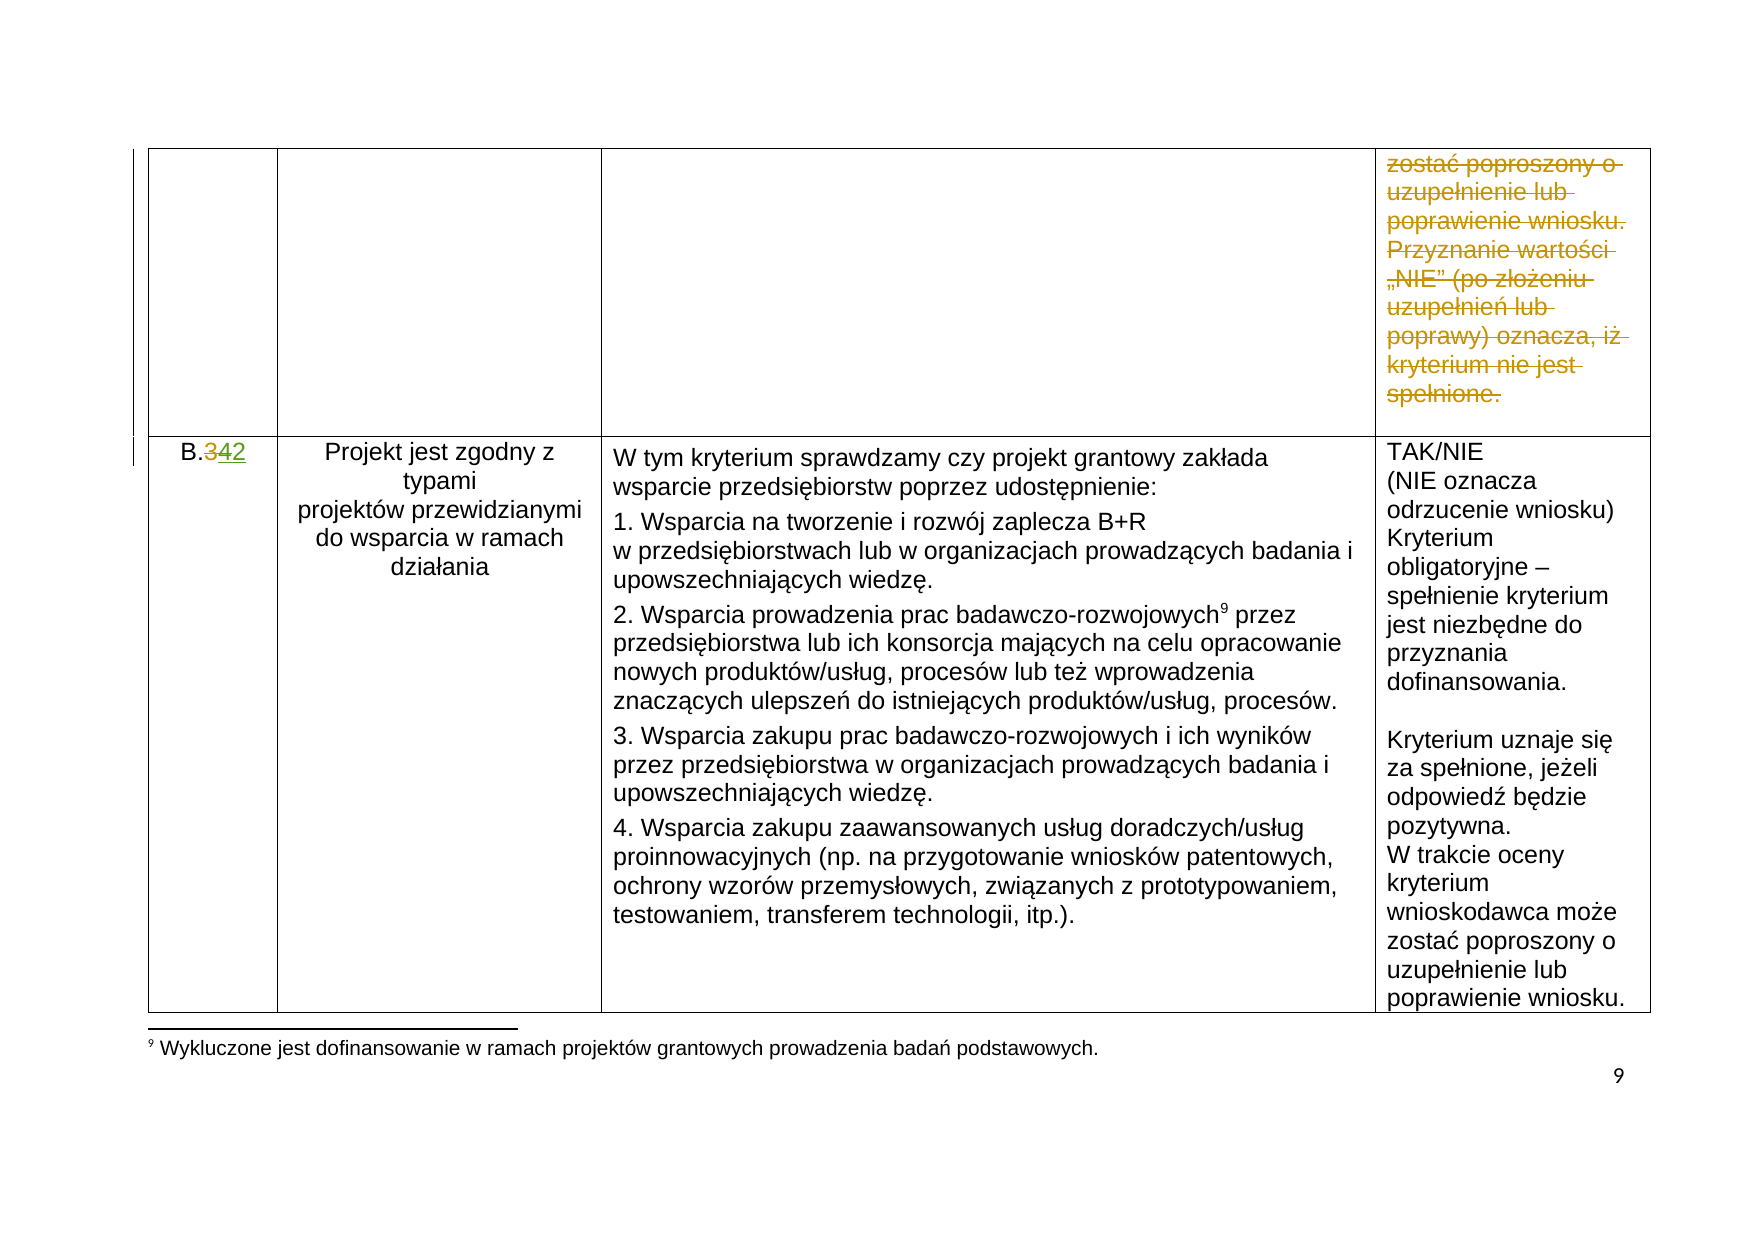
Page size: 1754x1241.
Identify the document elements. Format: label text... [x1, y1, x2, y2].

table_cell [149, 149, 277, 436]
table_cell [602, 437, 1375, 1012]
table_cell [1376, 149, 1650, 436]
table_cell [602, 149, 1375, 436]
table_cell B. [149, 437, 277, 1012]
table_cell [278, 149, 601, 436]
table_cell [278, 437, 601, 1012]
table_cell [1376, 437, 1650, 1012]
